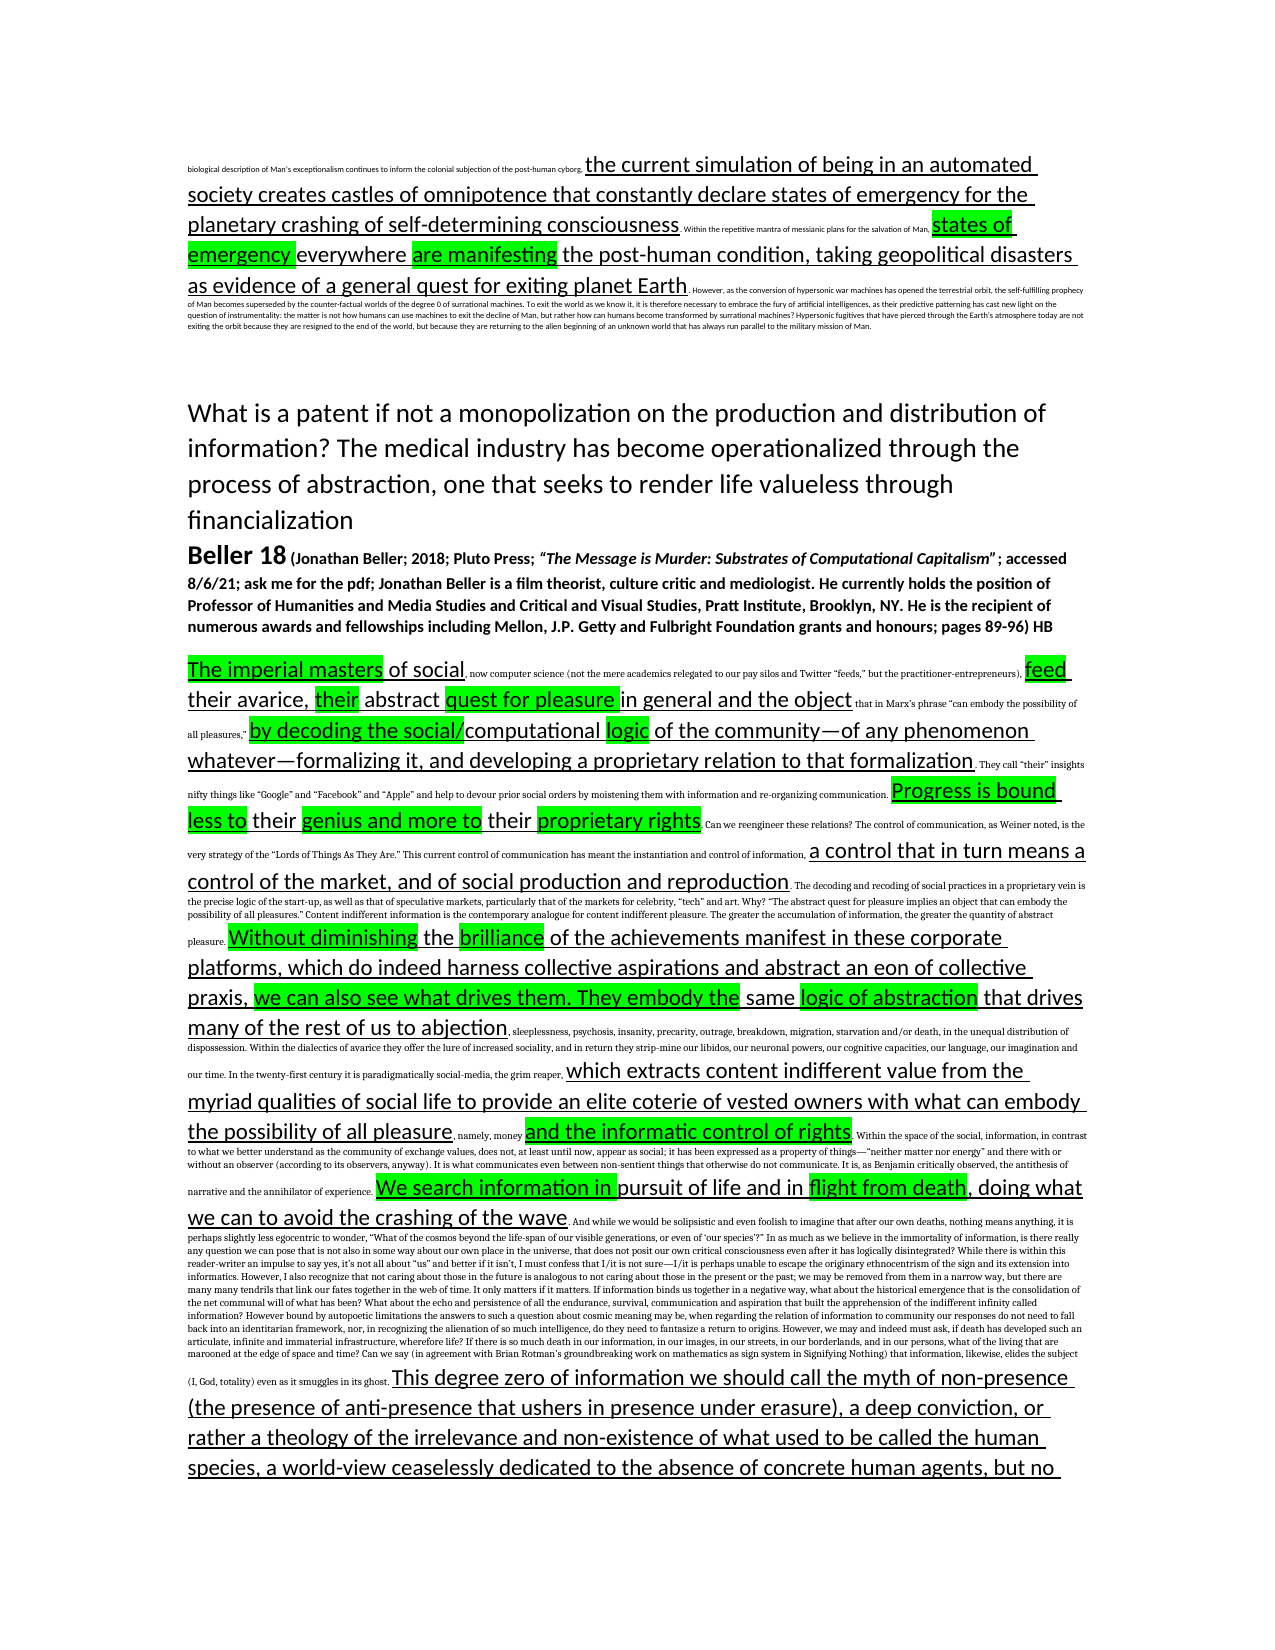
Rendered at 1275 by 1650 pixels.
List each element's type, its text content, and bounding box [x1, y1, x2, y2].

subtitle What is a patent if not a monopolization on the production and distribution of information? The medical industry has become operationalized through the process of abstraction, one that seeks to render life valueless through financialization [187, 396, 1087, 536]
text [187, 150, 1087, 332]
text Beller 18 (Jonathan Beller; 2018; Pluto Press; “The Message is Murder: Substrates of Computational Capitalism”; accessed 8/6/21; ask me for the pdf; Jonathan Beller is a film theorist, culture critic and mediologist. He currently holds the position of Professor of Humanities and Media Studies and Critical and Visual Studies, Pratt Institute, Brooklyn, NY. He is the recipient of numerous awards and fellowships including Mellon, J.P. Getty and Fulbright Foundation grants and honours; pages 89-96) HB [187, 538, 1087, 637]
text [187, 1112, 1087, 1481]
